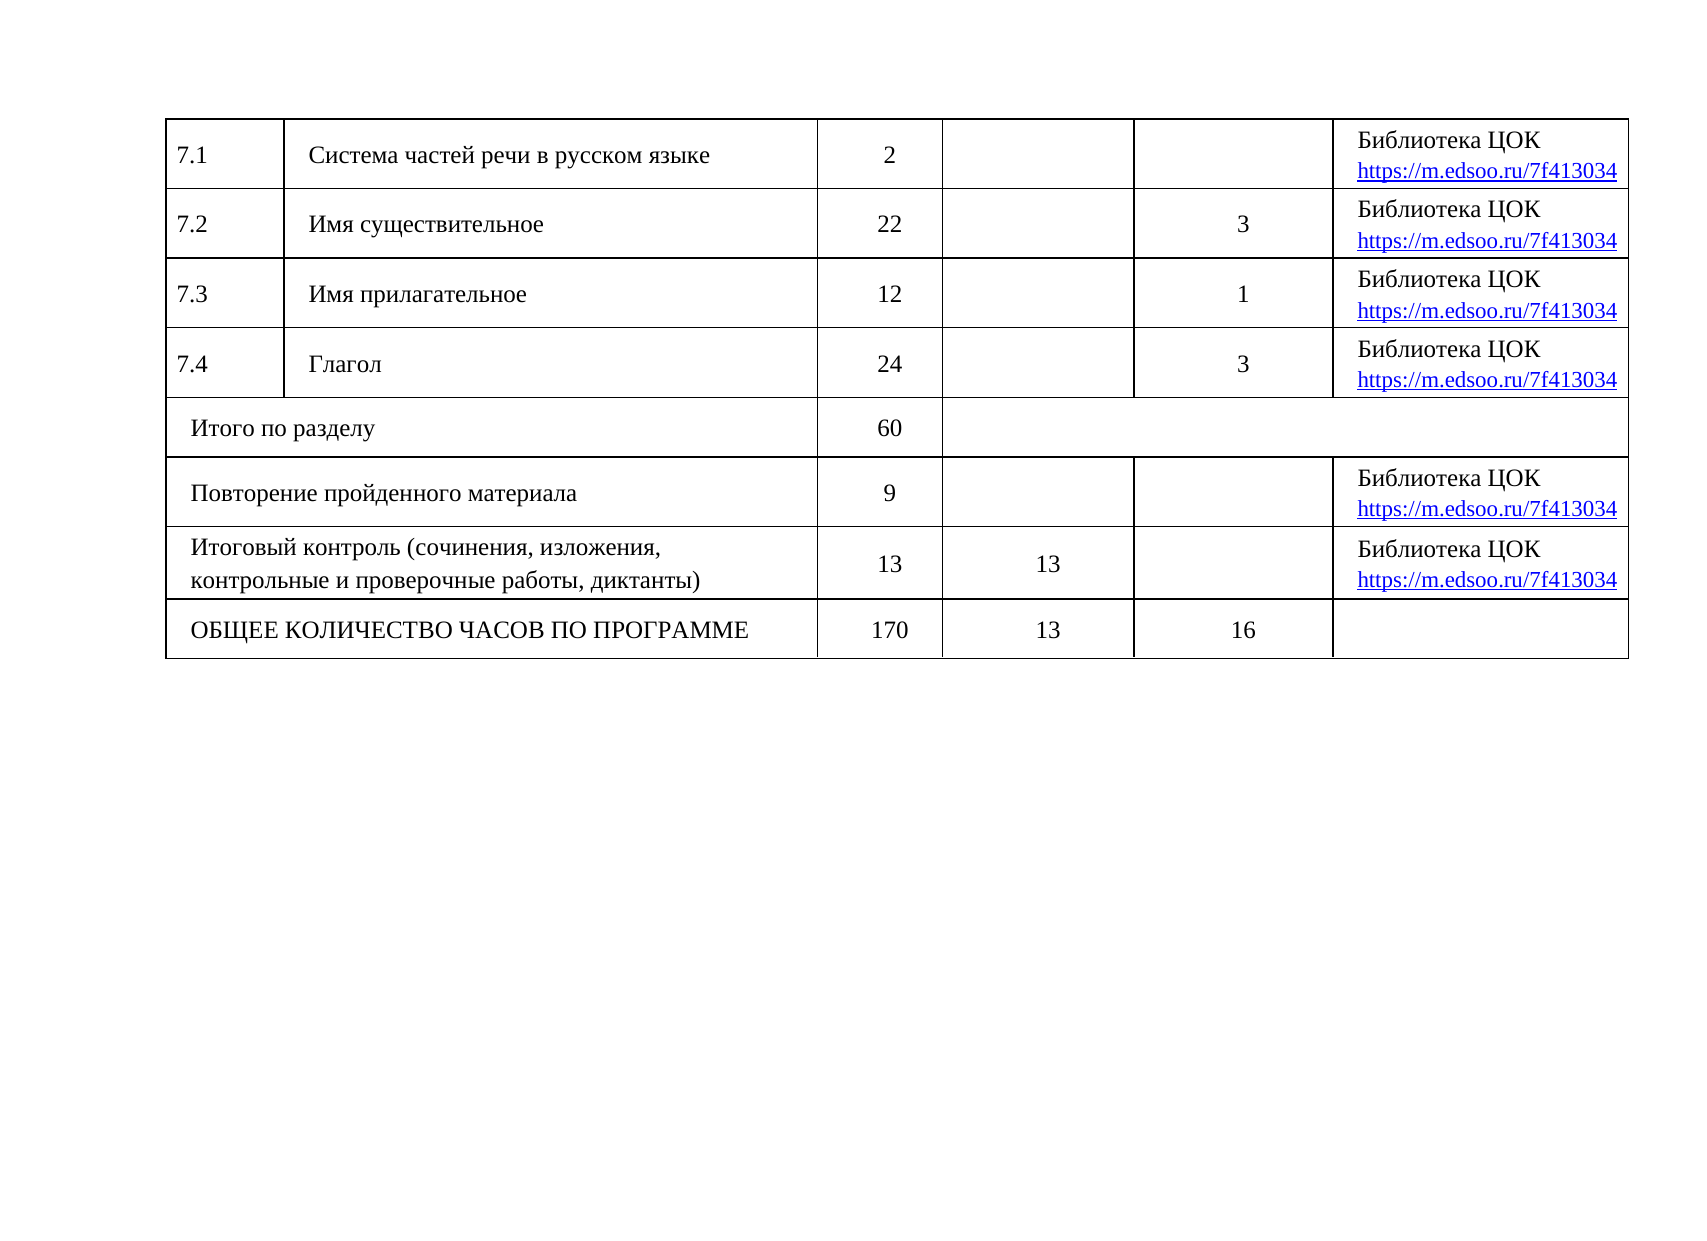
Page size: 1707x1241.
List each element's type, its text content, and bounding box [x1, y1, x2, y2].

table_cell 60 [818, 398, 942, 456]
table_cell 7.3 [167, 259, 283, 327]
table_cell Глагол [285, 328, 817, 396]
table_cell 13 [943, 600, 1133, 657]
table_cell Итого по разделу [167, 398, 817, 456]
table_cell ОБЩЕЕ КОЛИЧЕСТВО ЧАСОВ ПО ПРОГРАММЕ [167, 600, 817, 657]
table_cell Библиотека ЦОК https://m.edsoo.ru/7f413034 [1334, 458, 1628, 526]
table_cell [1334, 189, 1628, 257]
table_cell Имя существительное [285, 189, 817, 257]
table_cell 7.2 [167, 189, 283, 257]
table_cell [943, 259, 1133, 327]
table_cell [943, 189, 1133, 257]
table_cell 1 [1135, 259, 1332, 327]
table_cell 12 [818, 259, 942, 327]
table_cell [943, 398, 1628, 456]
table_cell 13 [818, 527, 942, 598]
table_cell 3 [1135, 328, 1332, 396]
table_cell 16 [1135, 600, 1332, 657]
table_cell Повторение пройденного материала [167, 458, 817, 526]
table_cell 3 [1135, 189, 1332, 257]
table_cell 7.4 [167, 328, 283, 396]
table_cell Библиотека ЦОК https://m.edsoo.ru/7f413034 [1334, 328, 1628, 396]
table_cell 22 [818, 189, 942, 257]
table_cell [1334, 120, 1628, 188]
table_cell 9 [818, 458, 942, 526]
table_cell Имя прилагательное [285, 259, 817, 327]
table_cell Библиотека ЦОК https://m.edsoo.ru/7f413034 [1334, 527, 1628, 598]
table_cell [1334, 600, 1628, 657]
table_cell [1135, 458, 1332, 526]
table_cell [1334, 259, 1628, 327]
table_cell Итоговый контроль (сочинения, изложения, контрольные и проверочные работы, диктанты) [167, 527, 817, 598]
table_cell [943, 328, 1133, 396]
table_cell [943, 458, 1133, 526]
table_cell 24 [818, 328, 942, 396]
table_cell [943, 120, 1133, 188]
table_cell 170 [818, 600, 942, 657]
table_cell [1135, 120, 1332, 188]
table_cell Система частей речи в русском языке [285, 120, 817, 188]
table_cell 13 [943, 527, 1133, 598]
table_cell [1135, 527, 1332, 598]
table_cell 7.1 [167, 120, 283, 188]
table_cell 2 [818, 120, 942, 188]
